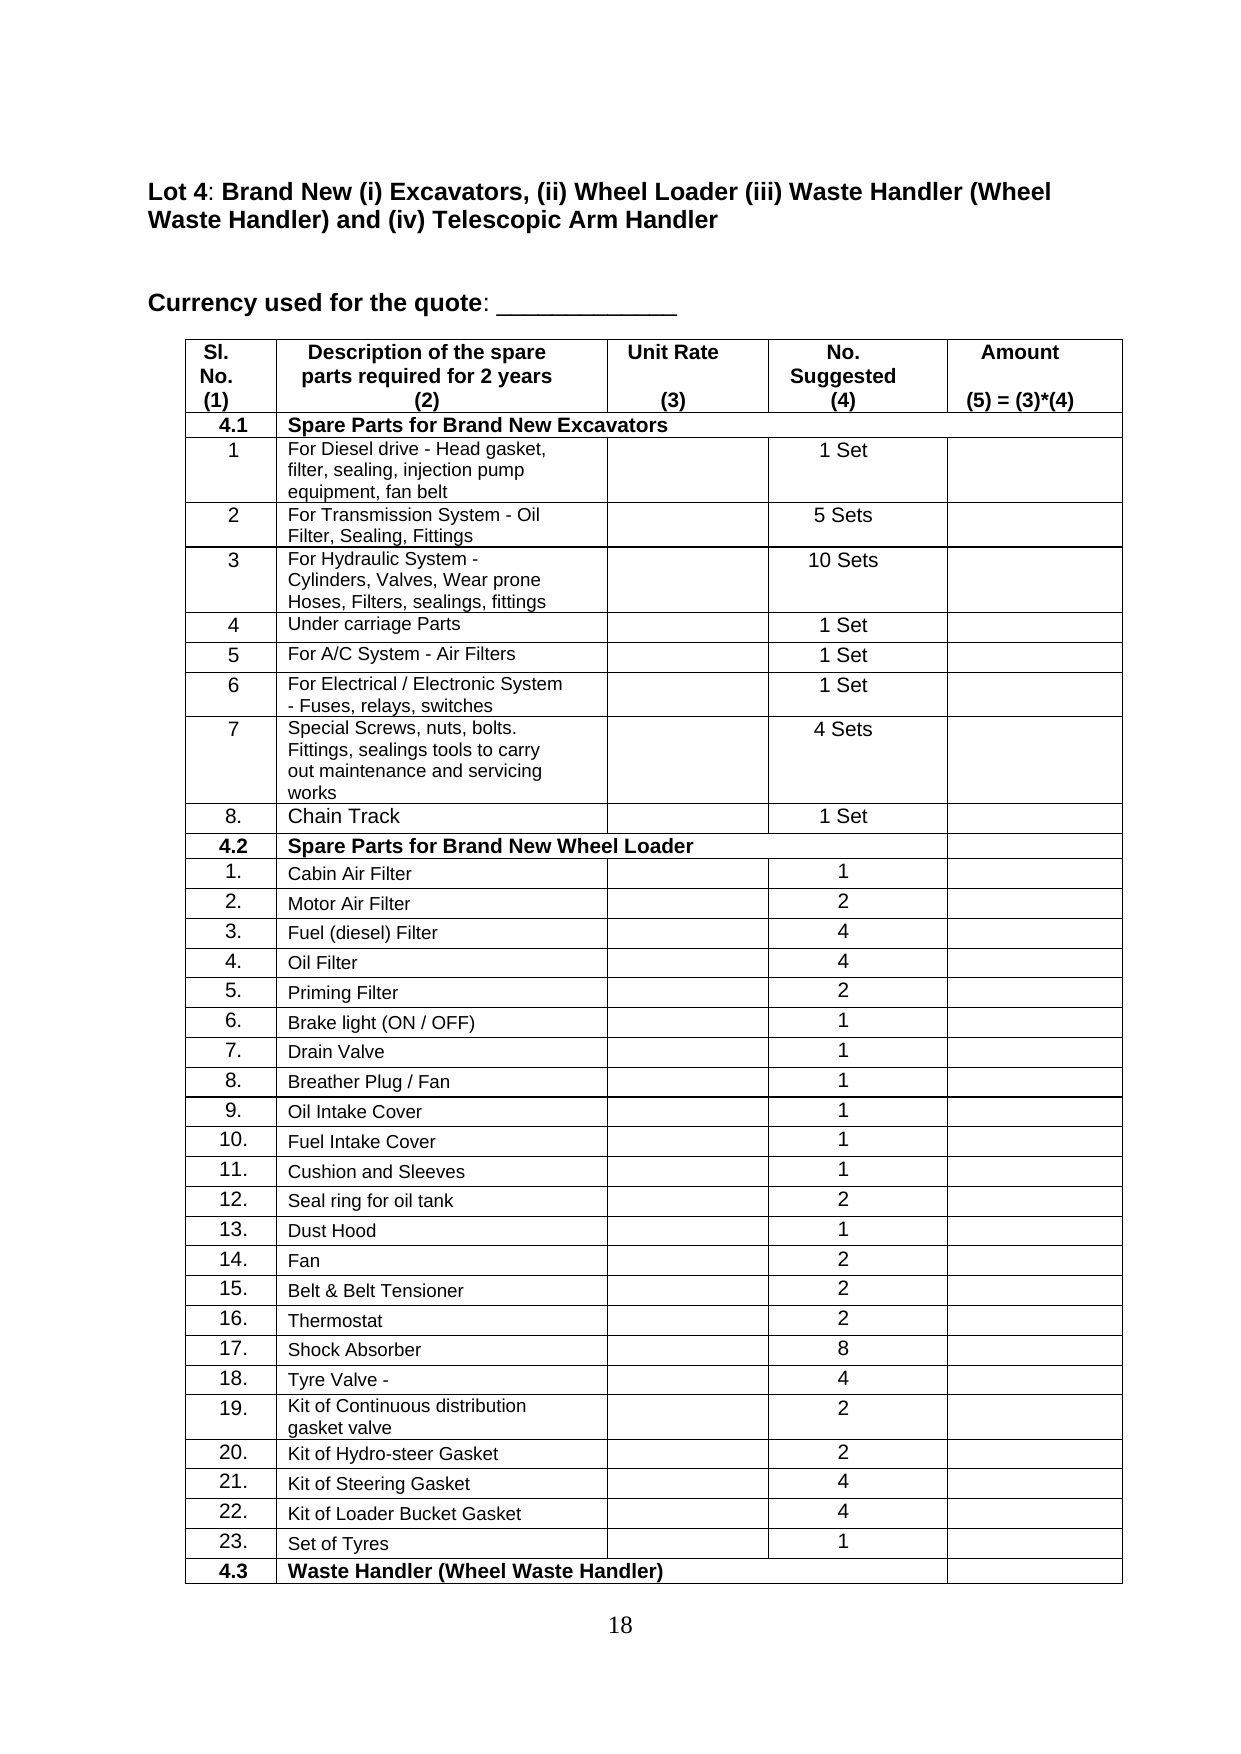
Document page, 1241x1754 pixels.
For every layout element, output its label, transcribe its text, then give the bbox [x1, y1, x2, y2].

table_cell 19. [186, 1395, 276, 1438]
table_cell [608, 1499, 768, 1528]
table_cell [948, 1157, 1122, 1186]
table_cell [608, 859, 768, 888]
table_cell 13. [186, 1217, 276, 1245]
table_cell [948, 1217, 1122, 1245]
table_cell [608, 1217, 768, 1245]
table_cell 8. [186, 804, 276, 833]
table_cell 10 Sets [769, 548, 947, 612]
table_cell [948, 1395, 1122, 1438]
table_cell 16. [186, 1306, 276, 1335]
table_cell 4 [769, 1499, 947, 1528]
table_cell [608, 949, 768, 977]
table_cell For Hydraulic System - Cylinders, Valves, Wear prone Hoses, Filters, sealings, fittings [277, 548, 607, 612]
table_cell [608, 978, 768, 1007]
table_cell Special Screws, nuts, bolts. Fittings, sealings tools to carry out maintenance and servicing works [277, 717, 607, 803]
table_cell [608, 1246, 768, 1275]
table_cell [948, 1127, 1122, 1156]
table_header Sl. No. (1) [186, 340, 276, 412]
table_cell [948, 673, 1122, 716]
table_cell [608, 613, 768, 642]
table_cell 2 [186, 503, 276, 546]
table_cell Spare Parts for Brand New Wheel Loader [277, 834, 947, 858]
table_cell [948, 717, 1122, 803]
table_cell 4 [186, 613, 276, 642]
table_cell Shock Absorber [277, 1336, 607, 1364]
table_cell 15. [186, 1276, 276, 1305]
table_cell Under carriage Parts [277, 613, 607, 642]
table_cell 1 [769, 1038, 947, 1067]
table_cell 2 [769, 1187, 947, 1216]
table_cell [608, 1469, 768, 1498]
table_cell [948, 1529, 1122, 1558]
table_cell Fuel (diesel) Filter [277, 919, 607, 947]
table_cell 3 [186, 548, 276, 612]
table_cell 21. [186, 1469, 276, 1498]
table_cell 1 [769, 1098, 947, 1126]
table_cell [948, 859, 1122, 888]
table_cell [608, 889, 768, 918]
text Lot 4: Brand New (i) Excavators, (ii) Wheel Loader (iii) Waste Handler (Wheel Waste Handler) and (iv) Telescopic Arm Handler [148, 176, 1092, 234]
table_cell 6 [186, 673, 276, 716]
table_cell Thermostat [277, 1306, 607, 1335]
table_cell 22. [186, 1499, 276, 1528]
table_cell Chain Track [277, 804, 607, 833]
table_cell [948, 949, 1122, 977]
table_cell 17. [186, 1336, 276, 1364]
table_cell 1 [769, 1008, 947, 1037]
table_cell 10. [186, 1127, 276, 1156]
table_cell 1 [769, 1529, 947, 1558]
table_cell For Electrical / Electronic System - Fuses, relays, switches [277, 673, 607, 716]
table_cell 5 [186, 643, 276, 672]
table_cell 2 [769, 1276, 947, 1305]
table_cell 1 Set [769, 438, 947, 502]
table_cell Oil Intake Cover [277, 1098, 607, 1126]
table_cell [948, 1336, 1122, 1364]
table_cell Kit of Loader Bucket Gasket [277, 1499, 607, 1528]
table_cell [948, 643, 1122, 672]
table_cell 5 Sets [769, 503, 947, 546]
table_cell 1 [186, 438, 276, 502]
table_cell 4 [769, 1469, 947, 1498]
table_cell 9. [186, 1098, 276, 1126]
table_cell [608, 548, 768, 612]
table_cell Breather Plug / Fan [277, 1068, 607, 1096]
table_cell For A/C System - Air Filters [277, 643, 607, 672]
table_cell 1 [769, 1217, 947, 1245]
table_cell 1 [769, 859, 947, 888]
table_cell [608, 1187, 768, 1216]
table_header Unit Rate (3) [608, 340, 768, 412]
table_header Amount (5) = (3)*(4) [948, 340, 1122, 412]
table_cell [948, 1038, 1122, 1067]
table_cell Fuel Intake Cover [277, 1127, 607, 1156]
table_cell 1 Set [769, 613, 947, 642]
table_cell [608, 673, 768, 716]
table_cell 2 [769, 1395, 947, 1438]
table_cell [948, 613, 1122, 642]
table_cell 2 [769, 978, 947, 1007]
table_cell 4.2 [186, 834, 276, 858]
table_cell [948, 1098, 1122, 1126]
table_cell [608, 1366, 768, 1394]
table_cell Kit of Hydro-steer Gasket [277, 1440, 607, 1468]
table_cell Priming Filter [277, 978, 607, 1007]
table_cell 1. [186, 859, 276, 888]
table_cell [948, 503, 1122, 546]
table_cell 1 [769, 1157, 947, 1186]
table_cell [948, 1246, 1122, 1275]
table_cell Spare Parts for Brand New Excavators [277, 413, 1122, 437]
table_cell 12. [186, 1187, 276, 1216]
table_cell [948, 889, 1122, 918]
table_cell For Diesel drive - Head gasket, filter, sealing, injection pump equipment, fan belt [277, 438, 607, 502]
table_cell [948, 1306, 1122, 1335]
table_cell 11. [186, 1157, 276, 1186]
table_cell [608, 804, 768, 833]
table_header Description of the spare parts required for 2 years (2) [277, 340, 607, 412]
table_header No. Suggested (4) [769, 340, 947, 412]
table_cell 2 [769, 889, 947, 918]
table_cell 7 [186, 717, 276, 803]
table_cell [608, 1306, 768, 1335]
table_cell Waste Handler (Wheel Waste Handler) [277, 1559, 947, 1583]
table_cell [948, 1499, 1122, 1528]
table_cell Belt & Belt Tensioner [277, 1276, 607, 1305]
table_cell For Transmission System - Oil Filter, Sealing, Fittings [277, 503, 607, 546]
table_cell 4 [769, 949, 947, 977]
table_cell [608, 503, 768, 546]
table_cell Tyre Valve - [277, 1366, 607, 1394]
table_cell 23. [186, 1529, 276, 1558]
table_cell [948, 978, 1122, 1007]
text Currency used for the quote: _____________ [148, 288, 1092, 316]
table_cell Seal ring for oil tank [277, 1187, 607, 1216]
table_cell [948, 1008, 1122, 1037]
table_cell 20. [186, 1440, 276, 1468]
table_cell 4 Sets [769, 717, 947, 803]
table_cell 6. [186, 1008, 276, 1037]
table_cell 5. [186, 978, 276, 1007]
table_cell Brake light (ON / OFF) [277, 1008, 607, 1037]
table_cell [608, 1038, 768, 1067]
table_cell 4 [769, 919, 947, 947]
table_cell 3. [186, 919, 276, 947]
table_cell Cushion and Sleeves [277, 1157, 607, 1186]
table_cell 4.1 [186, 413, 276, 437]
table_cell [608, 1008, 768, 1037]
table_cell 1 Set [769, 673, 947, 716]
table_cell [608, 643, 768, 672]
table_cell 4 [769, 1366, 947, 1394]
table_cell [948, 1366, 1122, 1394]
table_cell 14. [186, 1246, 276, 1275]
table_cell [948, 1440, 1122, 1468]
table_cell [948, 834, 1122, 858]
table_cell [608, 1336, 768, 1364]
table_cell Drain Valve [277, 1038, 607, 1067]
table_cell [608, 1440, 768, 1468]
table_cell [948, 548, 1122, 612]
table_cell 1 Set [769, 804, 947, 833]
table_cell 2 [769, 1246, 947, 1275]
table_cell Cabin Air Filter [277, 859, 607, 888]
table_cell [948, 1068, 1122, 1096]
table_cell Motor Air Filter [277, 889, 607, 918]
table_cell 1 [769, 1068, 947, 1096]
table_cell 4. [186, 949, 276, 977]
table_cell Fan [277, 1246, 607, 1275]
table_cell [608, 919, 768, 947]
table_cell 2 [769, 1306, 947, 1335]
table_cell [948, 1469, 1122, 1498]
table_cell Dust Hood [277, 1217, 607, 1245]
table_cell 7. [186, 1038, 276, 1067]
table_cell [608, 1098, 768, 1126]
table_cell Set of Tyres [277, 1529, 607, 1558]
table_cell [948, 438, 1122, 502]
table_cell [608, 1068, 768, 1096]
table_cell [608, 1395, 768, 1438]
table_cell 8. [186, 1068, 276, 1096]
table_cell 1 Set [769, 643, 947, 672]
table_cell 2 [769, 1440, 947, 1468]
table_cell 1 [769, 1127, 947, 1156]
table_cell [608, 1529, 768, 1558]
table_cell [608, 1157, 768, 1186]
table_cell Oil Filter [277, 949, 607, 977]
table_cell Kit of Continuous distribution gasket valve [277, 1395, 607, 1438]
table_cell [608, 438, 768, 502]
table_cell 2. [186, 889, 276, 918]
table_cell [948, 919, 1122, 947]
table_cell 8 [769, 1336, 947, 1364]
table_cell [608, 1127, 768, 1156]
table_cell [948, 1276, 1122, 1305]
table_cell [608, 717, 768, 803]
table_cell [948, 1187, 1122, 1216]
table_cell 4.3 [186, 1559, 276, 1583]
table_cell 18. [186, 1366, 276, 1394]
table_cell [608, 1276, 768, 1305]
table_cell [948, 1559, 1122, 1583]
table_cell [948, 804, 1122, 833]
table_cell Kit of Steering Gasket [277, 1469, 607, 1498]
